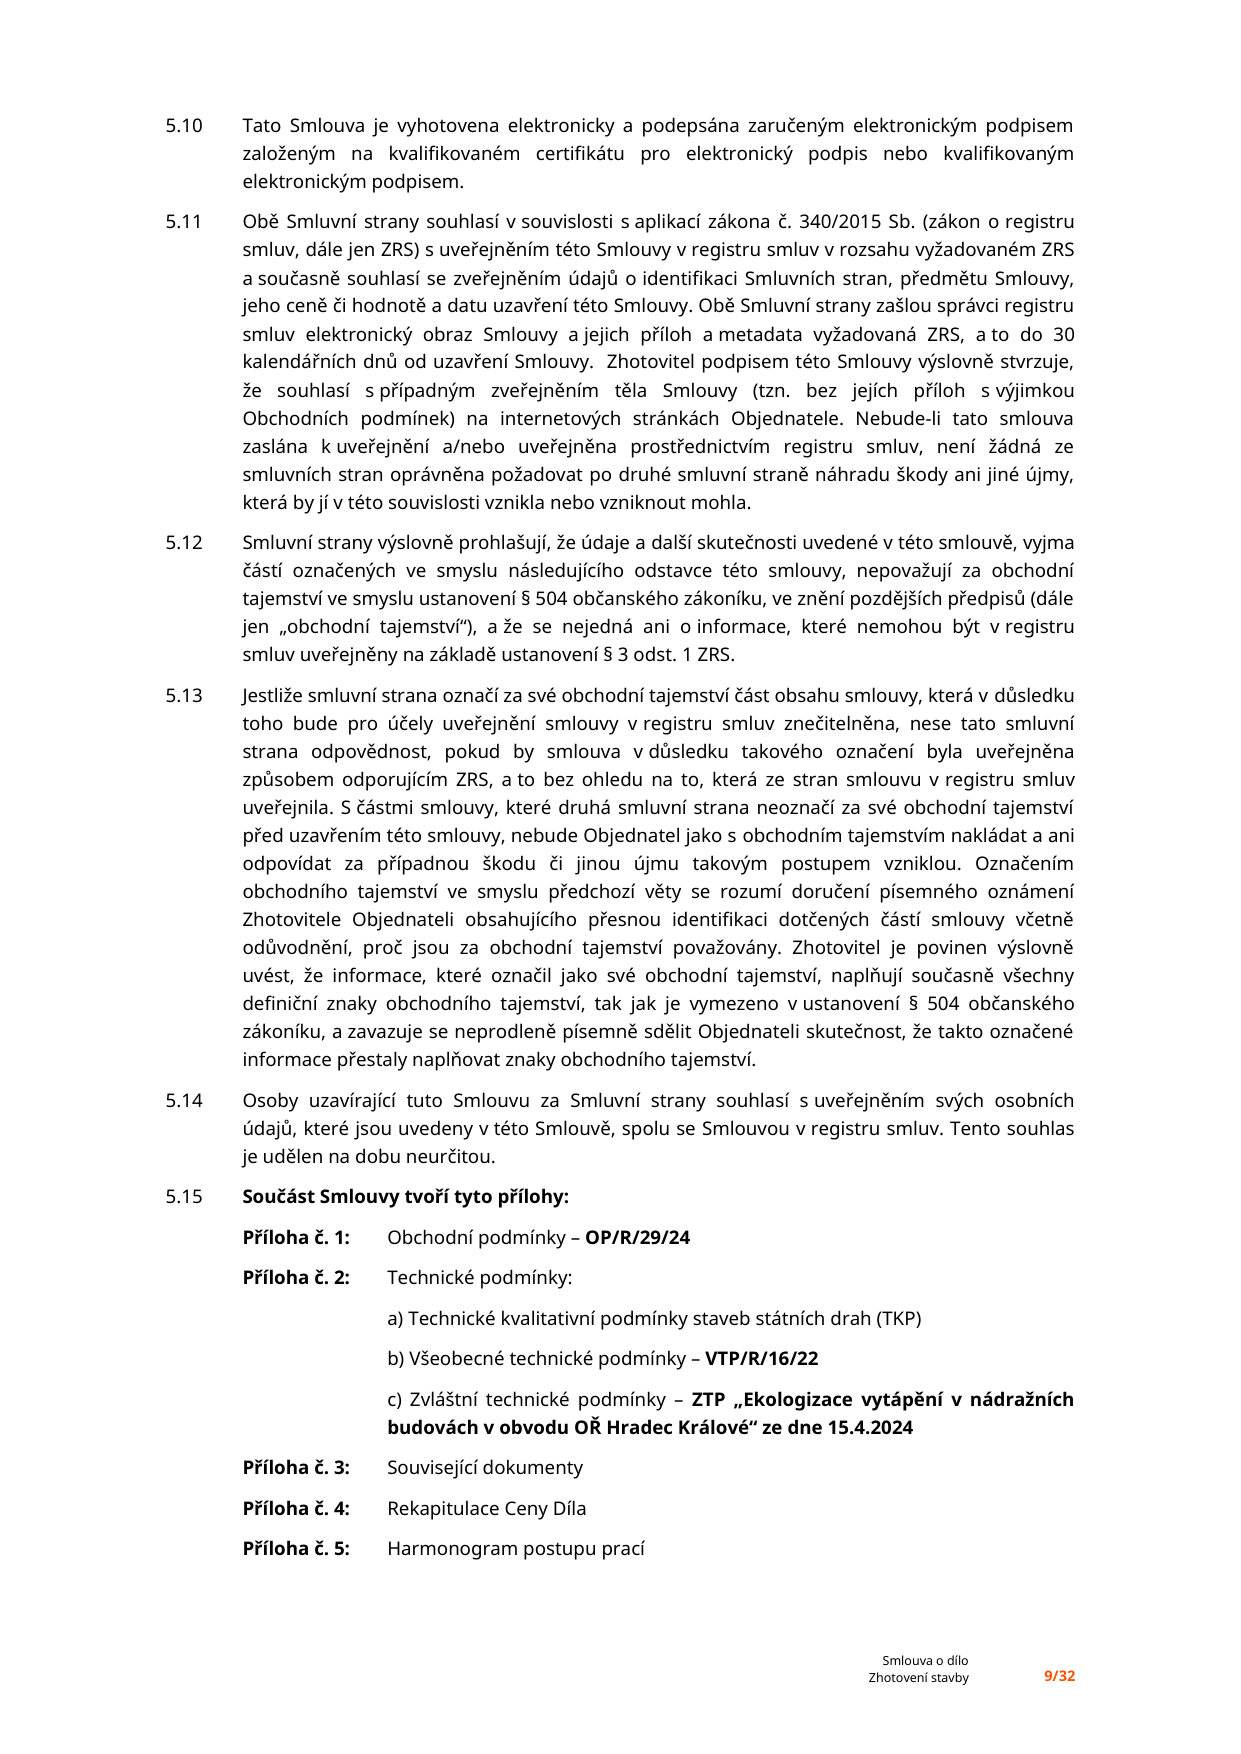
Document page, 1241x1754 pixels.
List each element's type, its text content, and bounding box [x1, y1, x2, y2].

text Tato Smlouva je vyhotovena elektronicky a podepsána zaručeným elektronickým podpisem založeným na kvalifikovaném certifikátu pro elektronický podpis nebo kvalifikovaným elektronickým podpisem. [165, 112, 1075, 194]
text Příloha č. 4: Rekapitulace Ceny Díla [242, 1495, 1075, 1521]
text Obě Smluvní strany souhlasí v souvislosti s aplikací zákona č. 340/2015 Sb. (zákon o registru smluv, dále jen ZRS) s uveřejněním této Smlouvy v registru smluv v rozsahu vyžadovaném ZRS a současně souhlasí se zveřejněním údajů o identifikaci Smluvních stran, předmětu Smlouvy, jeho ceně či hodnotě a datu uzavření této Smlouvy. Obě Smluvní strany zašlou správci registru smluv elektronický obraz Smlouvy a jejich příloh a metadata vyžadovaná ZRS, a to do 30 kalendářních dnů od uzavření Smlouvy. Zhotovitel podpisem této Smlouvy výslovně stvrzuje, že souhlasí s případným zveřejněním těla Smlouvy (tzn. bez jejích příloh s výjimkou Obchodních podmínek) na internetových stránkách Objednatele. Nebude-li tato smlouva zaslána k uveřejnění a/nebo uveřejněna prostřednictvím registru smluv, není žádná ze smluvních stran oprávněna požadovat po druhé smluvní straně náhradu škody ani jiné újmy, která by jí v této souvislosti vznikla nebo vzniknout mohla. [165, 209, 1075, 514]
text Příloha č. 1: Obchodní podmínky – OP/R/29/24 [242, 1224, 1075, 1249]
text Smluvní strany výslovně prohlašují, že údaje a další skutečnosti uvedené v této smlouvě, vyjma částí označených ve smyslu následujícího odstavce této smlouvy, nepovažují za obchodní tajemství ve smyslu ustanovení § 504 občanského zákoníku, ve znění pozdějších předpisů (dále jen „obchodní tajemství“), a že se nejedná ani o informace, které nemohou být v registru smluv uveřejněny na základě ustanovení § 3 odst. 1 ZRS. [165, 529, 1075, 667]
text Příloha č. 3: Související dokumenty [242, 1454, 1075, 1480]
text Osoby uzavírající tuto Smlouvu za Smluvní strany souhlasí s uveřejněním svých osobních údajů, které jsou uvedeny v této Smlouvě, spolu se Smlouvou v registru smluv. Tento souhlas je udělen na dobu neurčitou. [165, 1087, 1075, 1168]
text Součást Smlouvy tvoří tyto přílohy: [165, 1183, 1075, 1209]
text c) Zvláštní technické podmínky – ZTP „Ekologizace vytápění v nádražních budovách v obvodu OŘ Hradec Králové“ ze dne 15.4.2024 [387, 1386, 1075, 1439]
text b) Všeobecné technické podmínky – VTP/R/16/22 [387, 1346, 1075, 1371]
text Příloha č. 5: Harmonogram postupu prací [242, 1536, 1075, 1561]
text Příloha č. 2: Technické podmínky: [242, 1264, 1075, 1290]
text a) Technické kvalitativní podmínky staveb státních drah (TKP) [387, 1305, 1075, 1331]
text Jestliže smluvní strana označí za své obchodní tajemství část obsahu smlouvy, která v důsledku toho bude pro účely uveřejnění smlouvy v registru smluv znečitelněna, nese tato smluvní strana odpovědnost, pokud by smlouva v důsledku takového označení byla uveřejněna způsobem odporujícím ZRS, a to bez ohledu na to, která ze stran smlouvu v registru smluv uveřejnila. S částmi smlouvy, které druhá smluvní strana neoznačí za své obchodní tajemství před uzavřením této smlouvy, nebude Objednatel jako s obchodním tajemstvím nakládat a ani odpovídat za případnou škodu či jinou újmu takovým postupem vzniklou. Označením obchodního tajemství ve smyslu předchozí věty se rozumí doručení písemného oznámení Zhotovitele Objednateli obsahujícího přesnou identifikaci dotčených částí smlouvy včetně odůvodnění, proč jsou za obchodní tajemství považovány. Zhotovitel je povinen výslovně uvést, že informace, které označil jako své obchodní tajemství, naplňují současně všechny definiční znaky obchodního tajemství, tak jak je vymezeno v ustanovení § 504 občanského zákoníku, a zavazuje se neprodleně písemně sdělit Objednateli skutečnost, že takto označené informace přestaly naplňovat znaky obchodního tajemství. [165, 682, 1075, 1072]
